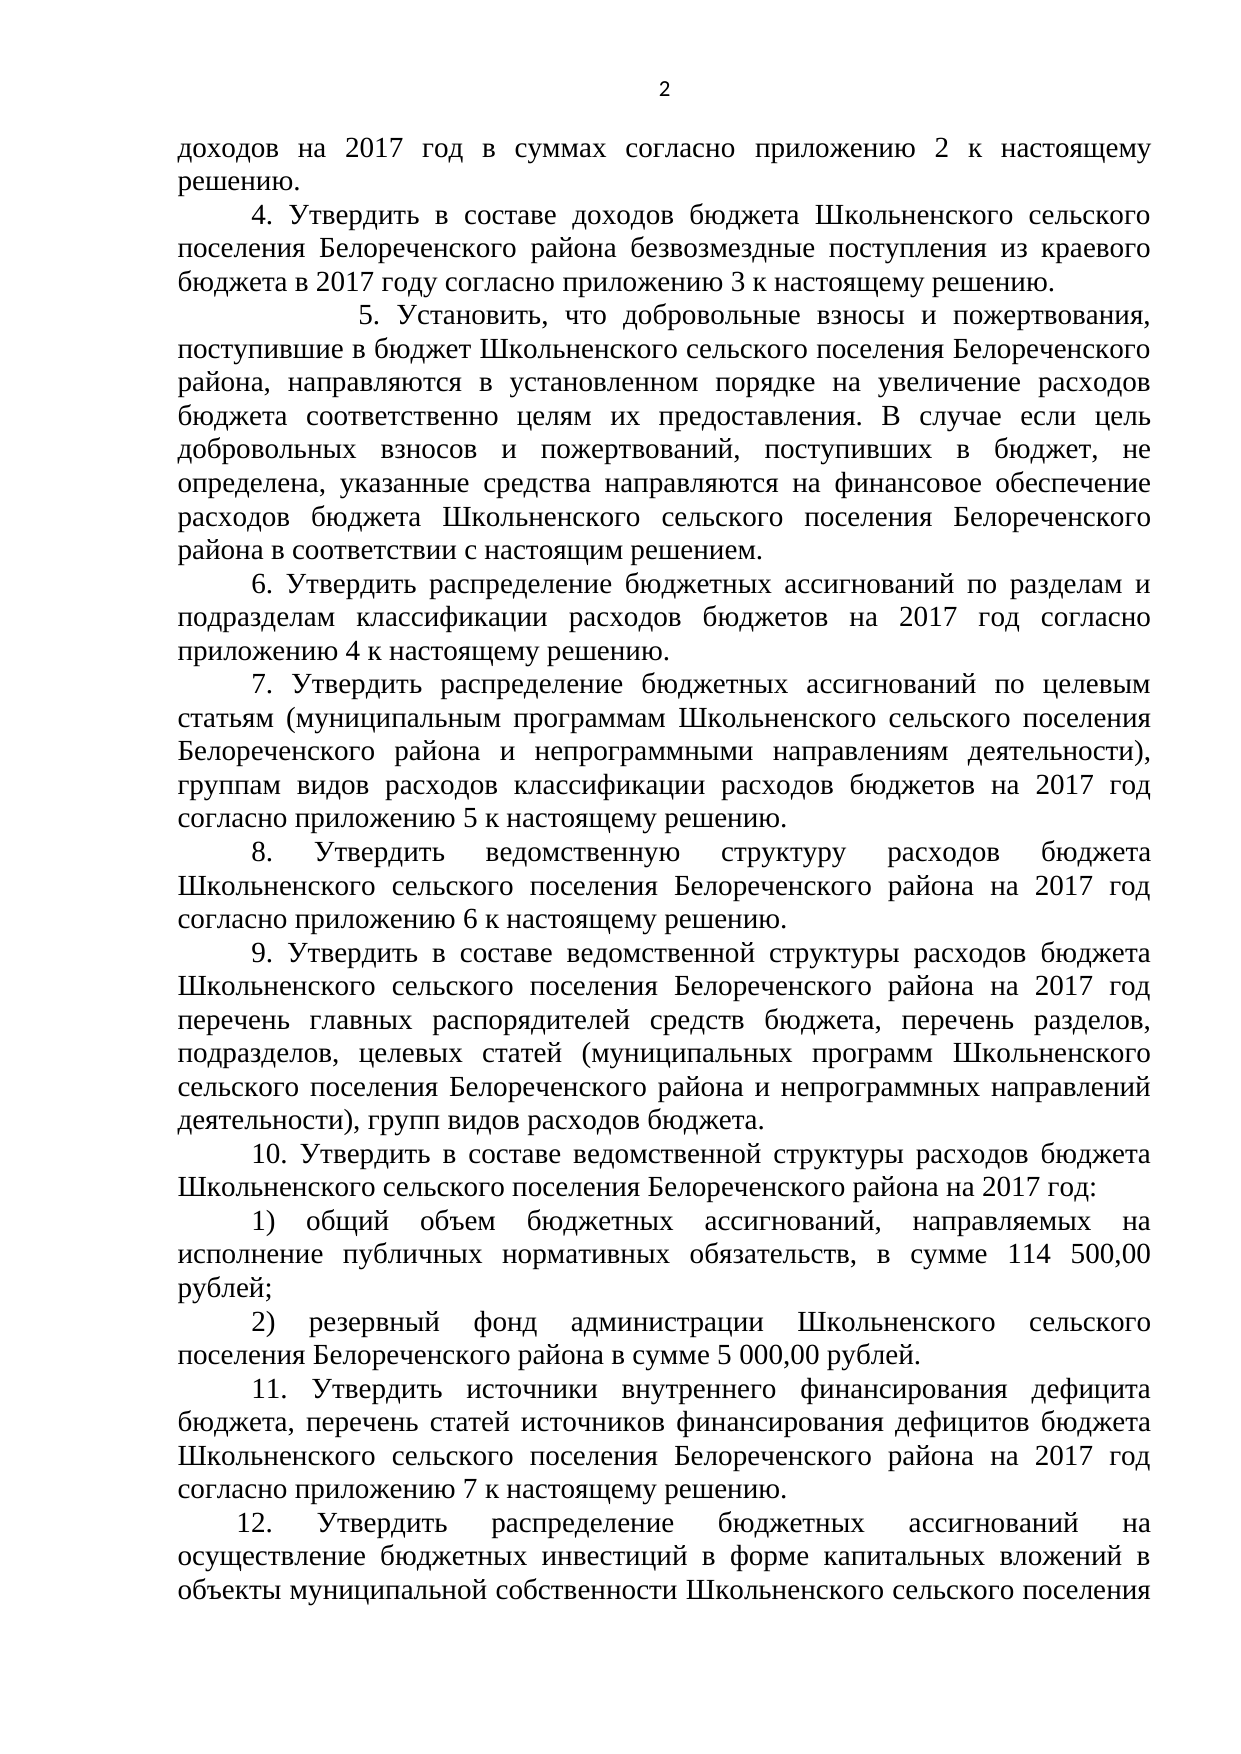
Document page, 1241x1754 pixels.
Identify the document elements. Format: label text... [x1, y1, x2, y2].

text 11. Утвердить источники внутреннего финансирования дефицита бюджета, перечень статей источников финансирования дефицитов бюджета Школьненского сельского поселения Белореченского района на 2017 год согласно приложению 7HYPERLINK "consultantplus://offline/ref=959A9ECFC9EB69AD12EFA42F1846B85F74F234856A9D90FD9ABBB92B063DA5B1BF180CC0E84F0629EAC0E5lDp4F" к настоящему решению. [177, 1371, 1152, 1505]
text 7. Утвердить распределение бюджетных ассигнований по целевым статьям (муниципальным программам Школьненского сельского поселения Белореченского района и непрограммными направлениям деятельности), группам видов расходов классификации расходов бюджетов на 2017 год согласно приложению HYPERLINK "consultantplus://offline/ref=959A9ECFC9EB69AD12EFA42F1846B85F74F234856A9D90FD9ABBB92B063DA5B1BF180CC0E84F0620E8CBE1lDp9F"555ппппп5 к настоящему решению. [177, 666, 1152, 834]
text 4. Утвердить в составе доходов бюджета Школьненского сельского поселения Белореченского района безвозмездные поступления из краевого бюджета в 2017 году согласно приложению HYPERLINK "consultantplus://offline/ref=959A9ECFC9EB69AD12EFA42F1846B85F74F234856A9D90FD9ABBB92B063DA5B1BF180CC0E84F0620EBCAE9lDpDF"3 к настоящему решению. [177, 197, 1152, 297]
text 8. Утвердить ведомственную структуру расходов бюджета Школьненского сельского поселения Белореченского района на 2017 год согласно приложению HYPERLINK "consultantplus://offline/ref=959A9ECFC9EB69AD12EFA42F1846B85F74F234856A9D90FD9ABBB92B063DA5B1BF180CC0E84F0621EECBE8lDp5F"6 к настоящему решению. [177, 834, 1152, 935]
text 5. Установить, что добровольные взносы и пожертвования, поступившие в бюджет Школьненского сельского поселения Белореченского района, направляются в установленном порядке на увеличение расходов бюджета соответственно целям их предоставления. В случае если цель добровольных взносов и пожертвований, поступивших в бюджет, не определена, указанные средства направляются на финансовое обеспечение расходов бюджета Школьненского сельского поселения Белореченского района в соответствии с настоящим решением. [177, 297, 1152, 566]
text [177, 130, 1152, 197]
text 9. Утвердить в составе ведомственной структуры расходов бюджета Школьненского сельского поселения Белореченского района на 2017 год перечень главных распорядителей средств бюджета, перечень разделов, подразделов, целевых статей (муниципальных программ Школьненского сельского поселения Белореченского района и непрограммных направлений деятельности), групп видов расходов бюджета. [177, 935, 1152, 1136]
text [177, 1505, 1152, 1606]
text 6. Утвердить распределение бюджетных ассигнований по разделам и подразделам классификации расходов бюджетов на 2017 год согласно приложению 4HYPERLINK "consultantplus://offline/ref=959A9ECFC9EB69AD12EFA42F1846B85F74F234856A9D90FD9ABBB92B063DA5B1BF180CC0E84F0620EBCEE1lDpDF" к настоящему решению. [177, 566, 1152, 666]
text 2) резервный фонд администрации Школьненского сельского поселения Белореченского района в сумме 5 000,00 рублей. [177, 1304, 1152, 1371]
text 10. Утвердить в составе ведомственной структуры расходов бюджета Школьненского сельского поселения Белореченского района на 2017 год: [177, 1136, 1152, 1203]
text 1) общий объем бюджетных ассигнований, направляемых на исполнение публичных нормативных обязательств, в сумме 114 500,00 рублей; [177, 1203, 1152, 1304]
